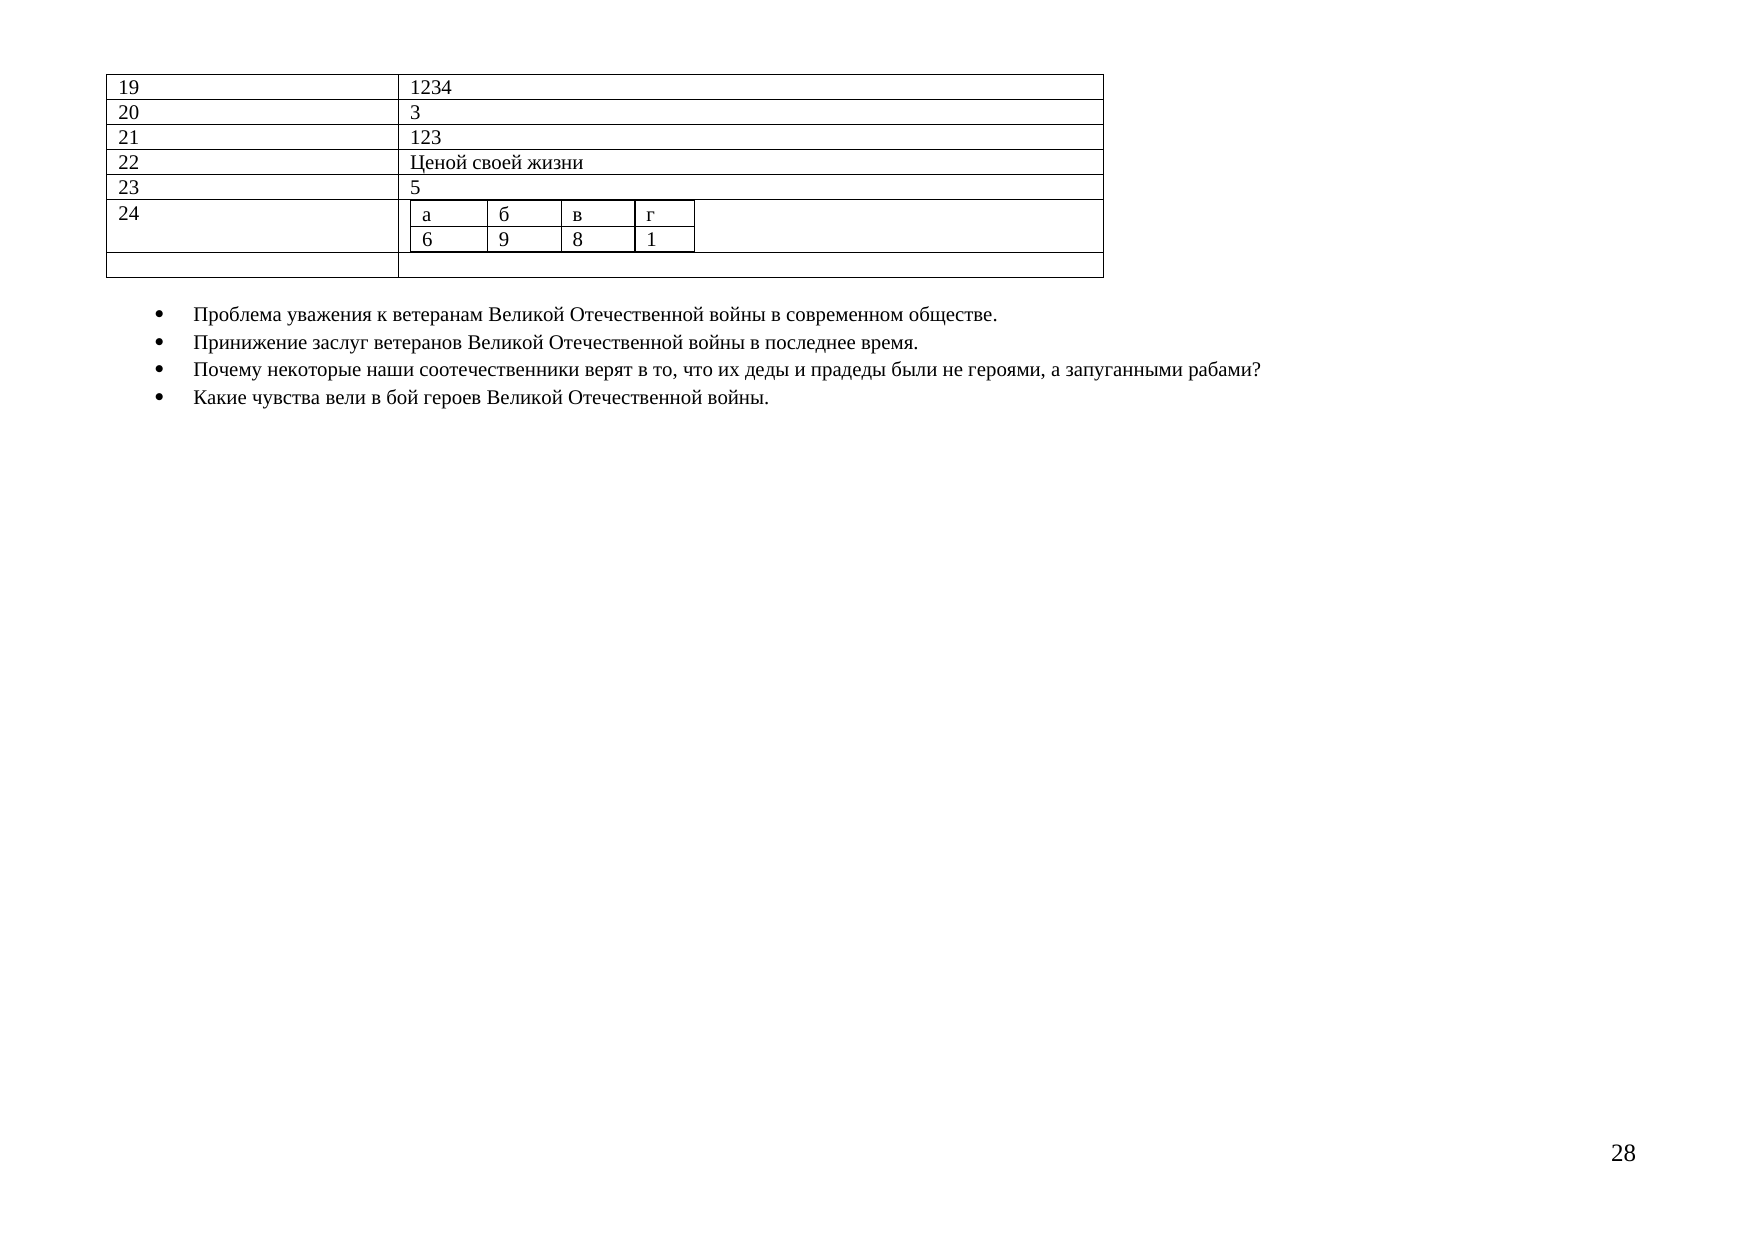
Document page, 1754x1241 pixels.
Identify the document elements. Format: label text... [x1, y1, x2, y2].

table_cell 3 [399, 100, 1103, 124]
table_cell [488, 201, 561, 226]
table_cell [411, 201, 487, 226]
list Какие чувства вели в бой героев Великой Отечественной войны. [156, 385, 1636, 409]
table_cell 24 [107, 200, 398, 252]
table_cell 22 [107, 150, 398, 174]
table_cell [695, 200, 1103, 252]
table_cell [399, 253, 1103, 277]
table_cell [411, 227, 487, 251]
table_cell 21 [107, 125, 398, 149]
table_cell [107, 253, 398, 277]
table_cell [488, 227, 561, 251]
table_cell [562, 227, 634, 251]
table_cell [562, 201, 634, 226]
table_cell 23 [107, 175, 398, 199]
table_cell [399, 200, 410, 252]
table_cell 20 [107, 100, 398, 124]
list Принижение заслуг ветеранов Великой Отечественной войны в последнее время. [156, 329, 1636, 354]
table_cell [636, 227, 694, 251]
table_cell [636, 201, 694, 226]
table_cell 123 [399, 125, 1103, 149]
list Проблема уважения к ветеранам Великой Отечественной войны в современном обществе. [156, 302, 1636, 326]
table_cell 5 [399, 175, 1103, 199]
table_cell 1234 [399, 75, 1103, 99]
table_cell Ценой своей жизни [399, 150, 1103, 174]
table_cell 19 [107, 75, 398, 99]
list Почему некоторые наши соотечественники верят в то, что их деды и прадеды были не героями, а запуганными рабами? [156, 357, 1636, 381]
